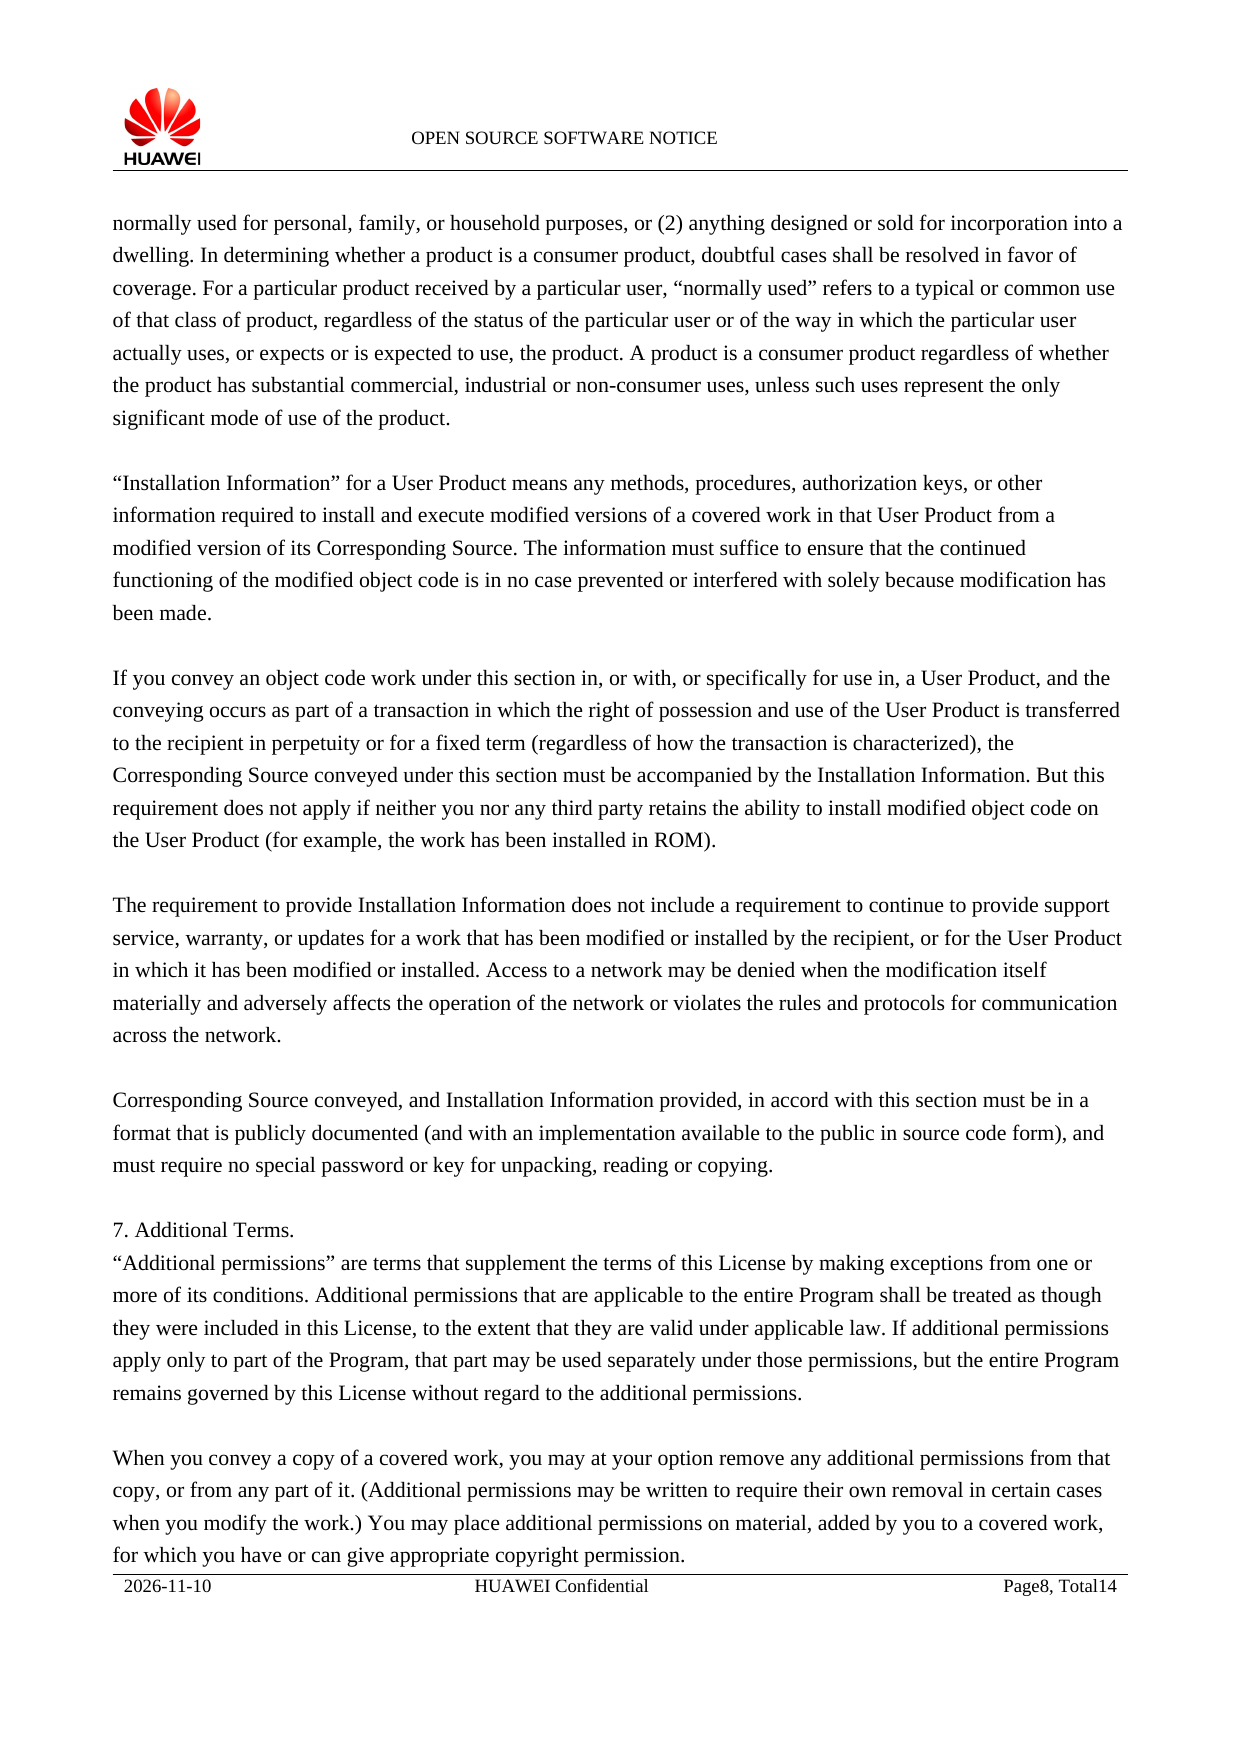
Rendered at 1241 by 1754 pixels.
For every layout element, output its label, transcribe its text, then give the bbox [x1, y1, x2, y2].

picture [124, 88, 201, 165]
